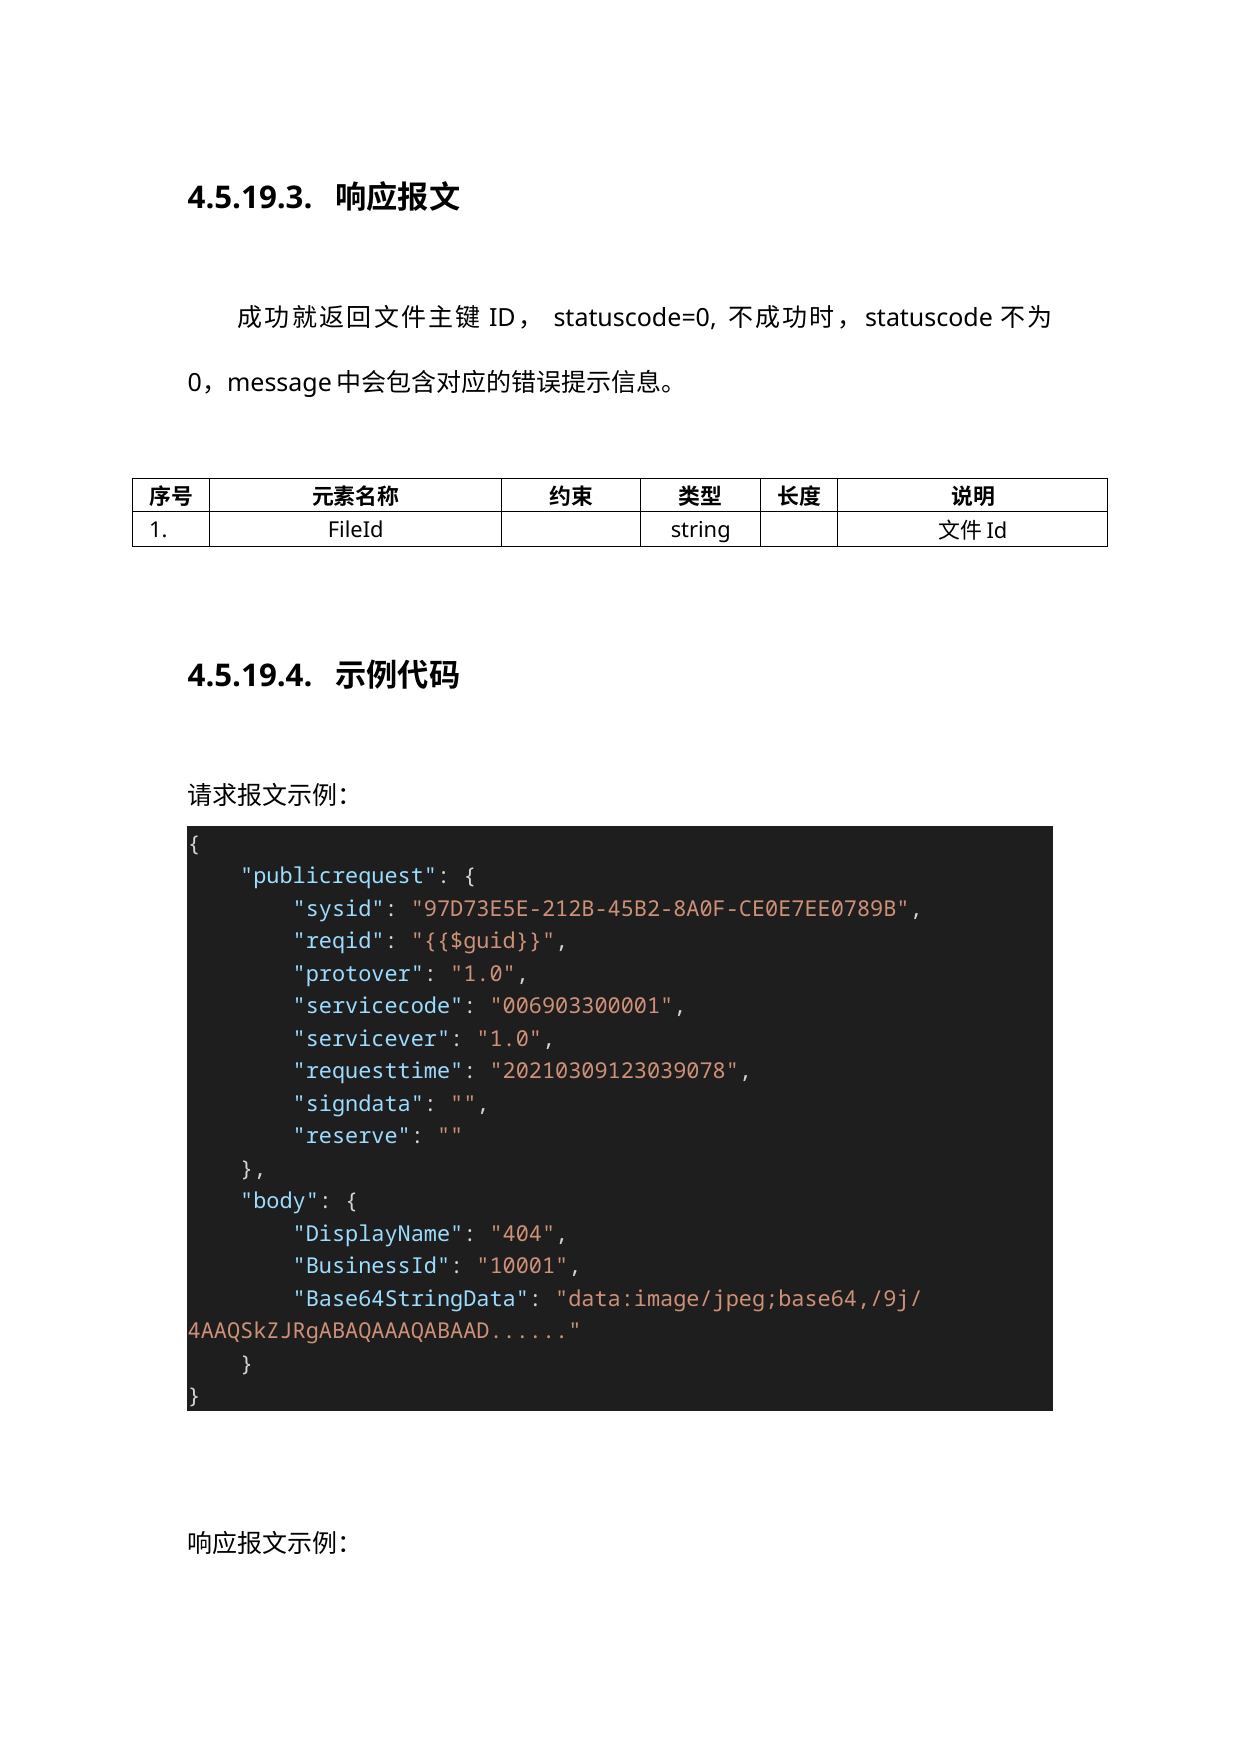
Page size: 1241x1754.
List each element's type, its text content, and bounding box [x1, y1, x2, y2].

text "protover": "1.0", [187, 956, 1053, 989]
text 响应报文示例： [187, 1509, 1053, 1574]
subtitle 示例代码 [187, 641, 1053, 706]
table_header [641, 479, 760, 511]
text "reserve": "" [187, 1119, 1053, 1151]
text "BusinessId": "10001", [187, 1249, 1053, 1281]
text "publicrequest": { [187, 859, 1053, 891]
text }, [187, 1151, 1053, 1184]
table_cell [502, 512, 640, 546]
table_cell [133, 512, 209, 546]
text "servicecode": "006903300001", [187, 989, 1053, 1021]
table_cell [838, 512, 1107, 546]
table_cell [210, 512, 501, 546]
text "DisplayName": "404", [187, 1216, 1053, 1249]
text "reqid": "{{$guid}}", [187, 924, 1053, 956]
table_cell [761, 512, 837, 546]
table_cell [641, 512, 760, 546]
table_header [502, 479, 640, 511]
text } [187, 1379, 1053, 1411]
text { [187, 826, 1053, 859]
text "requesttime": "20210309123039078", [187, 1054, 1053, 1086]
subtitle 响应报文 [187, 162, 1053, 227]
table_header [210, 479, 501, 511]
text "servicever": "1.0", [187, 1021, 1053, 1054]
text } [187, 1346, 1053, 1379]
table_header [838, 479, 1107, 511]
text 请求报文示例： [187, 761, 1053, 826]
text 成功就返回文件主键ID， statuscode=0, 不成功时，statuscode不为0，message中会包含对应的错误提示信息。 [187, 283, 1053, 413]
text "signdata": "", [187, 1086, 1053, 1119]
text "sysid": "97D73E5E-212B-45B2-8A0F-CE0E7EE0789B", [187, 891, 1053, 924]
text "body": { [187, 1184, 1053, 1216]
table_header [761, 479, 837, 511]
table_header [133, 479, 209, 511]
text "Base64StringData": "data:image/jpeg;base64,/9j/4AAQSkZJRgABAQAAAQABAAD......" [187, 1281, 1053, 1346]
